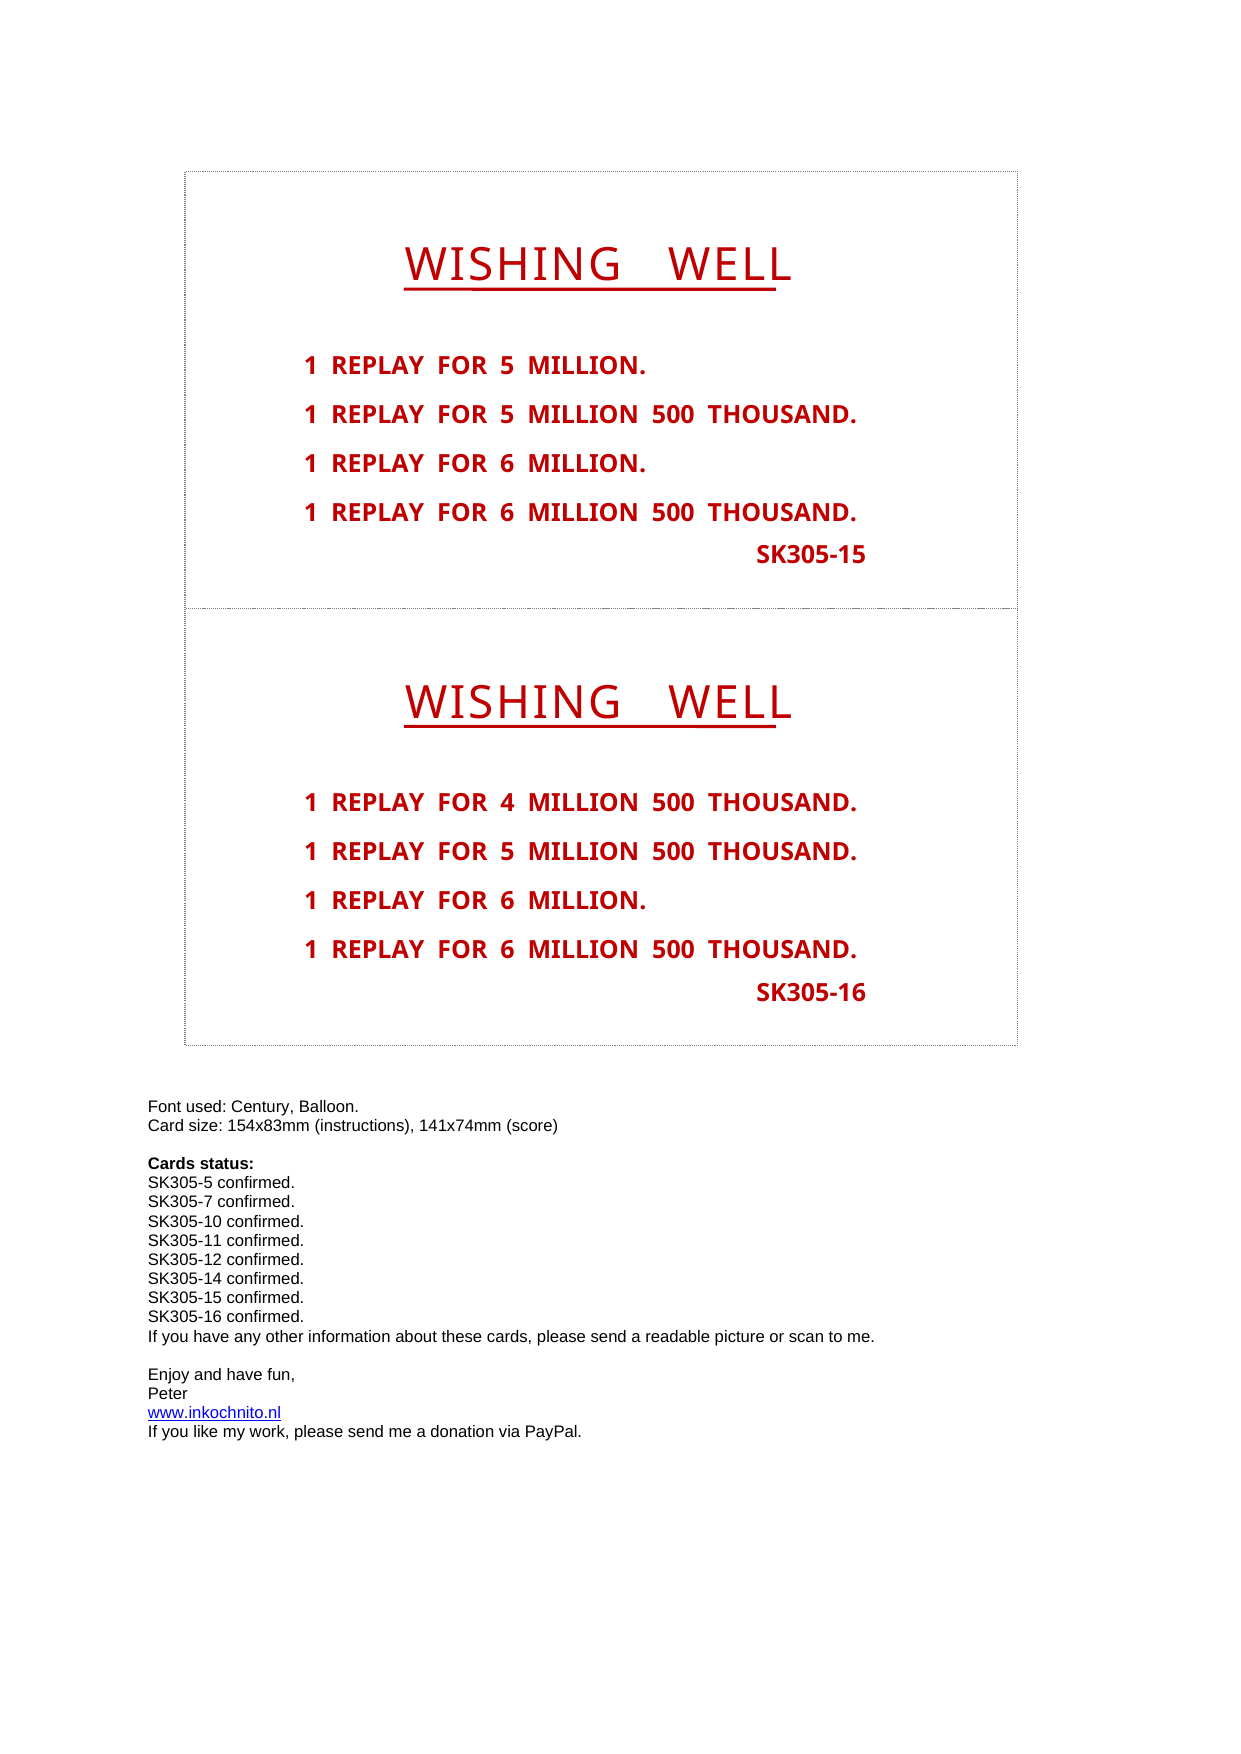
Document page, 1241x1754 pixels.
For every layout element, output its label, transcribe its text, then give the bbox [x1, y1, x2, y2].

text SK305-10 confirmed. [148, 1211, 1093, 1231]
text SK305-7 confirmed. [148, 1192, 1093, 1211]
text SK305-12 confirmed. [148, 1250, 1093, 1269]
text www.inkochnito.nl [148, 1403, 1093, 1422]
text SK305-14 confirmed. [148, 1269, 1093, 1288]
text SK305-5 confirmed. [148, 1173, 1093, 1192]
text SK305-15 confirmed. [148, 1288, 1093, 1307]
text Enjoy and have fun, [148, 1365, 1093, 1384]
text If you have any other information about these cards, please send a readable picture or scan to me. [148, 1326, 1093, 1346]
text Card size: 154x83mm (instructions), 141x74mm (score) [148, 1116, 1093, 1135]
text Peter [148, 1384, 1093, 1403]
text Font used: Century, Balloon. [148, 1096, 1093, 1116]
text SK305-11 confirmed. [148, 1231, 1093, 1250]
text Cards status: [148, 1154, 1093, 1173]
text SK305-16 confirmed. [148, 1307, 1093, 1326]
text If you like my work, please send me a donation via PayPal. [148, 1422, 1093, 1441]
